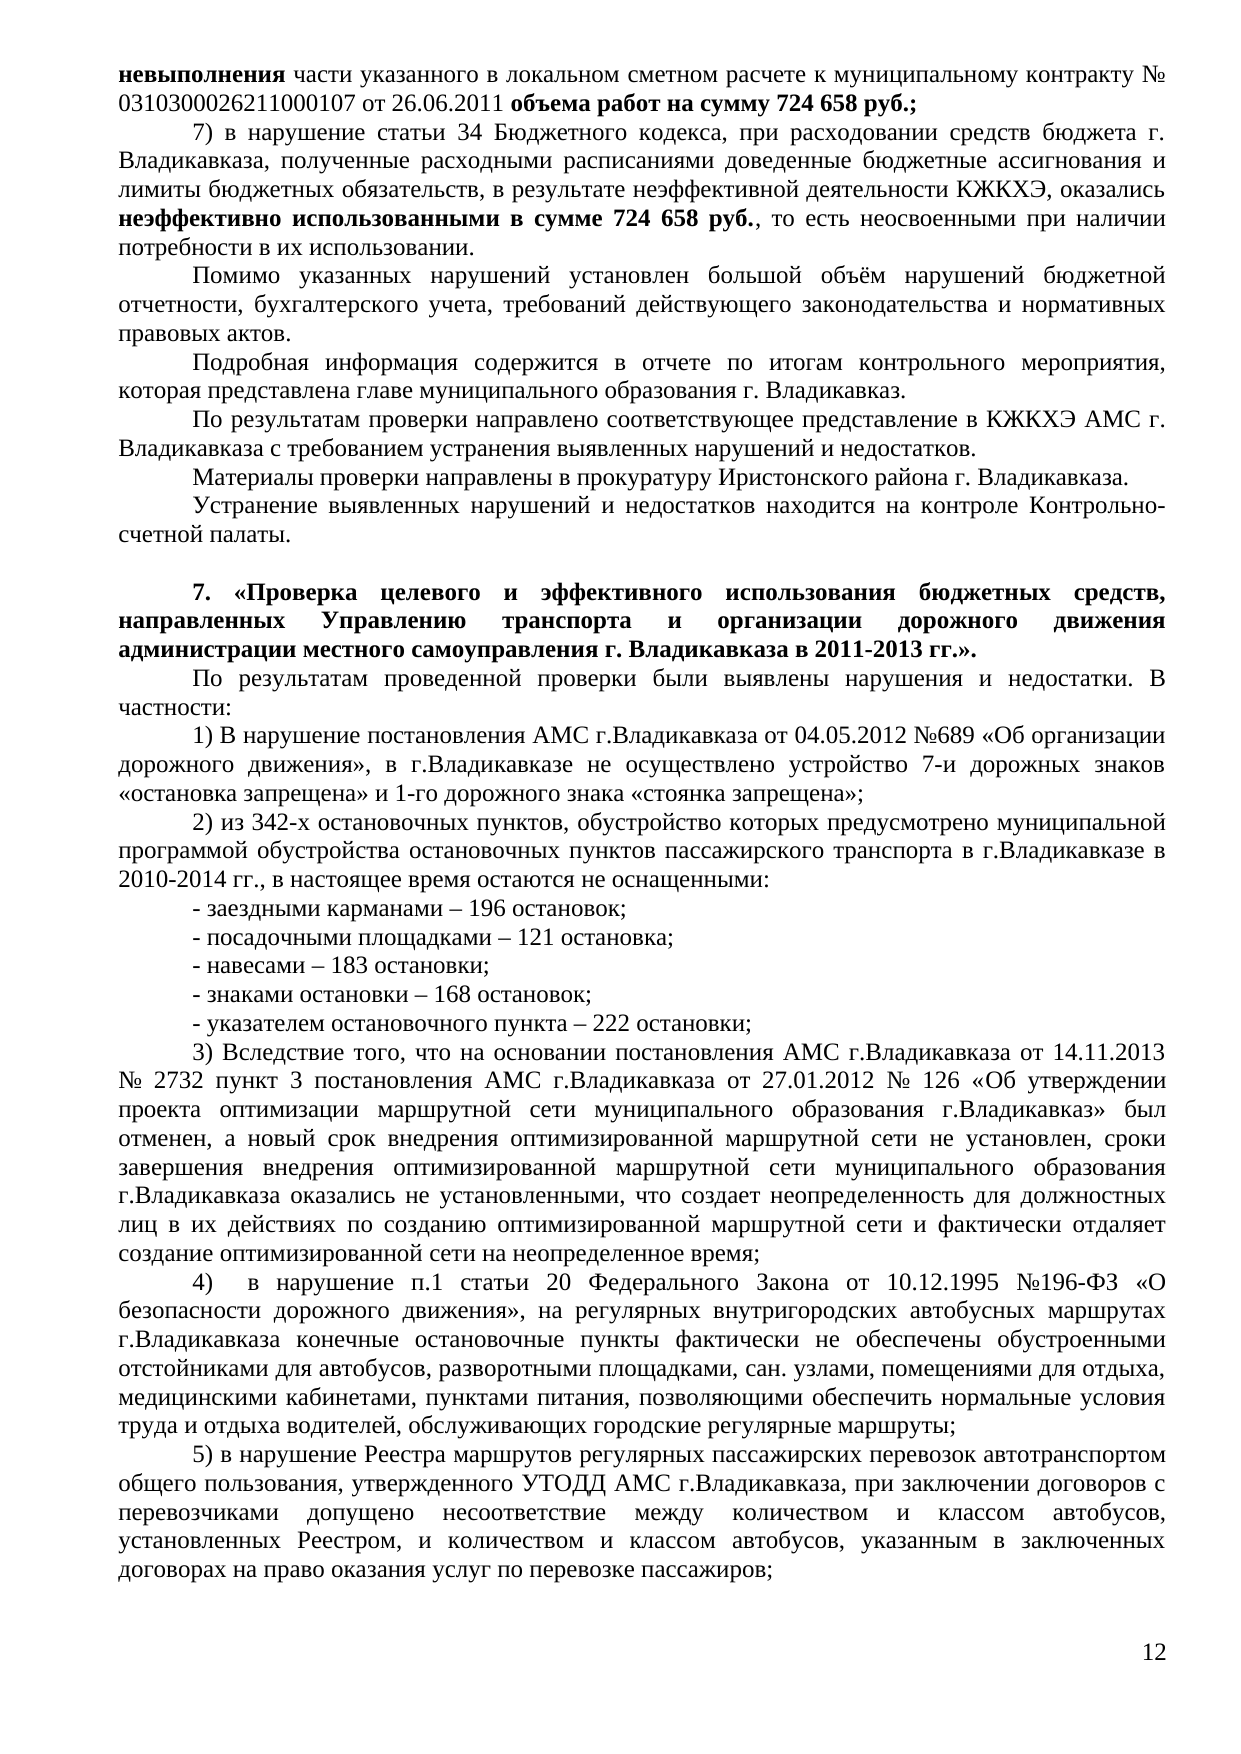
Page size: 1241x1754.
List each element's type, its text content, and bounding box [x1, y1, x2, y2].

text - заездными карманами – 196 остановок; [118, 893, 1167, 922]
text 5) в нарушение Реестра маршрутов регулярных пассажирских перевозок автотранспортом общего пользования, утвержденного УТОДД АМС г.Владикавказа, при заключении договоров с перевозчиками допущено несоответствие между количеством и классом автобусов, установленных Реестром, и количеством и классом автобусов, указанным в заключенных договорах на право оказания услуг по перевозке пассажиров; [118, 1439, 1167, 1583]
text 4) в нарушение п.1 статьи 20 Федерального Закона от 10.12.1995 №196-ФЗ «О безопасности дорожного движения», на регулярных внутригородских автобусных маршрутах г.Владикавказа конечные остановочные пункты фактически не обеспечены обустроенными отстойниками для автобусов, разворотными площадками, сан. узлами, помещениями для отдыха, медицинскими кабинетами, пунктами питания, позволяющими обеспечить нормальные условия труда и отдыха водителей, обслуживающих городские регулярные маршруты; [118, 1267, 1167, 1439]
text - указателем остановочного пункта – 222 остановки; [118, 1008, 1167, 1037]
text По результатам проверки направлено соответствующее представление в КЖКХЭ АМС г. Владикавказа с требованием устранения выявленных нарушений и недостатков. [118, 404, 1167, 462]
text 3) Вследствие того, что на основании постановления АМС г.Владикавказа от 14.11.2013 № 2732 пункт 3 постановления АМС г.Владикавказа от 27.01.2012 № 126 «Об утверждении проекта оптимизации маршрутной сети муниципального образования г.Владикавказ» был отменен, а новый срок внедрения оптимизированной маршрутной сети не установлен, сроки завершения внедрения оптимизированной маршрутной сети муниципального образования г.Владикавказа оказались не установленными, что создает неопределенность для должностных лиц в их действиях по созданию оптимизированной маршрутной сети и фактически отдаляет создание оптимизированной сети на неопределенное время; [118, 1037, 1167, 1267]
text Материалы проверки направлены в прокуратуру Иристонского района г. Владикавказа. [118, 462, 1167, 490]
text 2) из 342-х остановочных пунктов, обустройство которых предусмотрено муниципальной программой обустройства остановочных пунктов пассажирского транспорта в г.Владикавказе в 2010-2014 гг., в настоящее время остаются не оснащенными: [118, 807, 1167, 893]
text По результатам проведенной проверки были выявлены нарушения и недостатки. В частности: [118, 663, 1167, 720]
text Помимо указанных нарушений установлен большой объём нарушений бюджетной отчетности, бухгалтерского учета, требований действующего законодательства и нормативных правовых актов. [118, 260, 1167, 347]
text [118, 59, 1167, 117]
text 1) В нарушение постановления АМС г.Владикавказа от 04.05.2012 №689 «Об организации дорожного движения», в г.Владикавказе не осуществлено устройство 7-и дорожных знаков «остановка запрещена» и 1-го дорожного знака «стоянка запрещена»; [118, 720, 1167, 807]
text 7) в нарушение статьи 34 Бюджетного кодекса, при расходовании средств бюджета г. Владикавказа, полученные расходными расписаниями доведенные бюджетные ассигнования и лимиты бюджетных обязательств, в результате неэффективной деятельности КЖКХЭ, оказались неэффективно использованными в сумме 724 658 руб., то есть неосвоенными при наличии потребности в их использовании. [118, 117, 1167, 260]
text - навесами – 183 остановки; [118, 950, 1167, 979]
text - знаками остановки – 168 остановок; [118, 979, 1167, 1008]
text - посадочными площадками – 121 остановка; [118, 922, 1167, 950]
text Устранение выявленных нарушений и недостатков находится на контроле Контрольно-счетной палаты. [118, 490, 1167, 548]
text Подробная информация содержится в отчете по итогам контрольного мероприятия, которая представлена главе муниципального образования г. Владикавказ. [118, 347, 1167, 404]
text 7. «Проверка целевого и эффективного использования бюджетных средств, направленных Управлению транспорта и организации дорожного движения администрации местного самоуправления г. Владикавказа в 2011-2013 гг.». [118, 577, 1167, 663]
